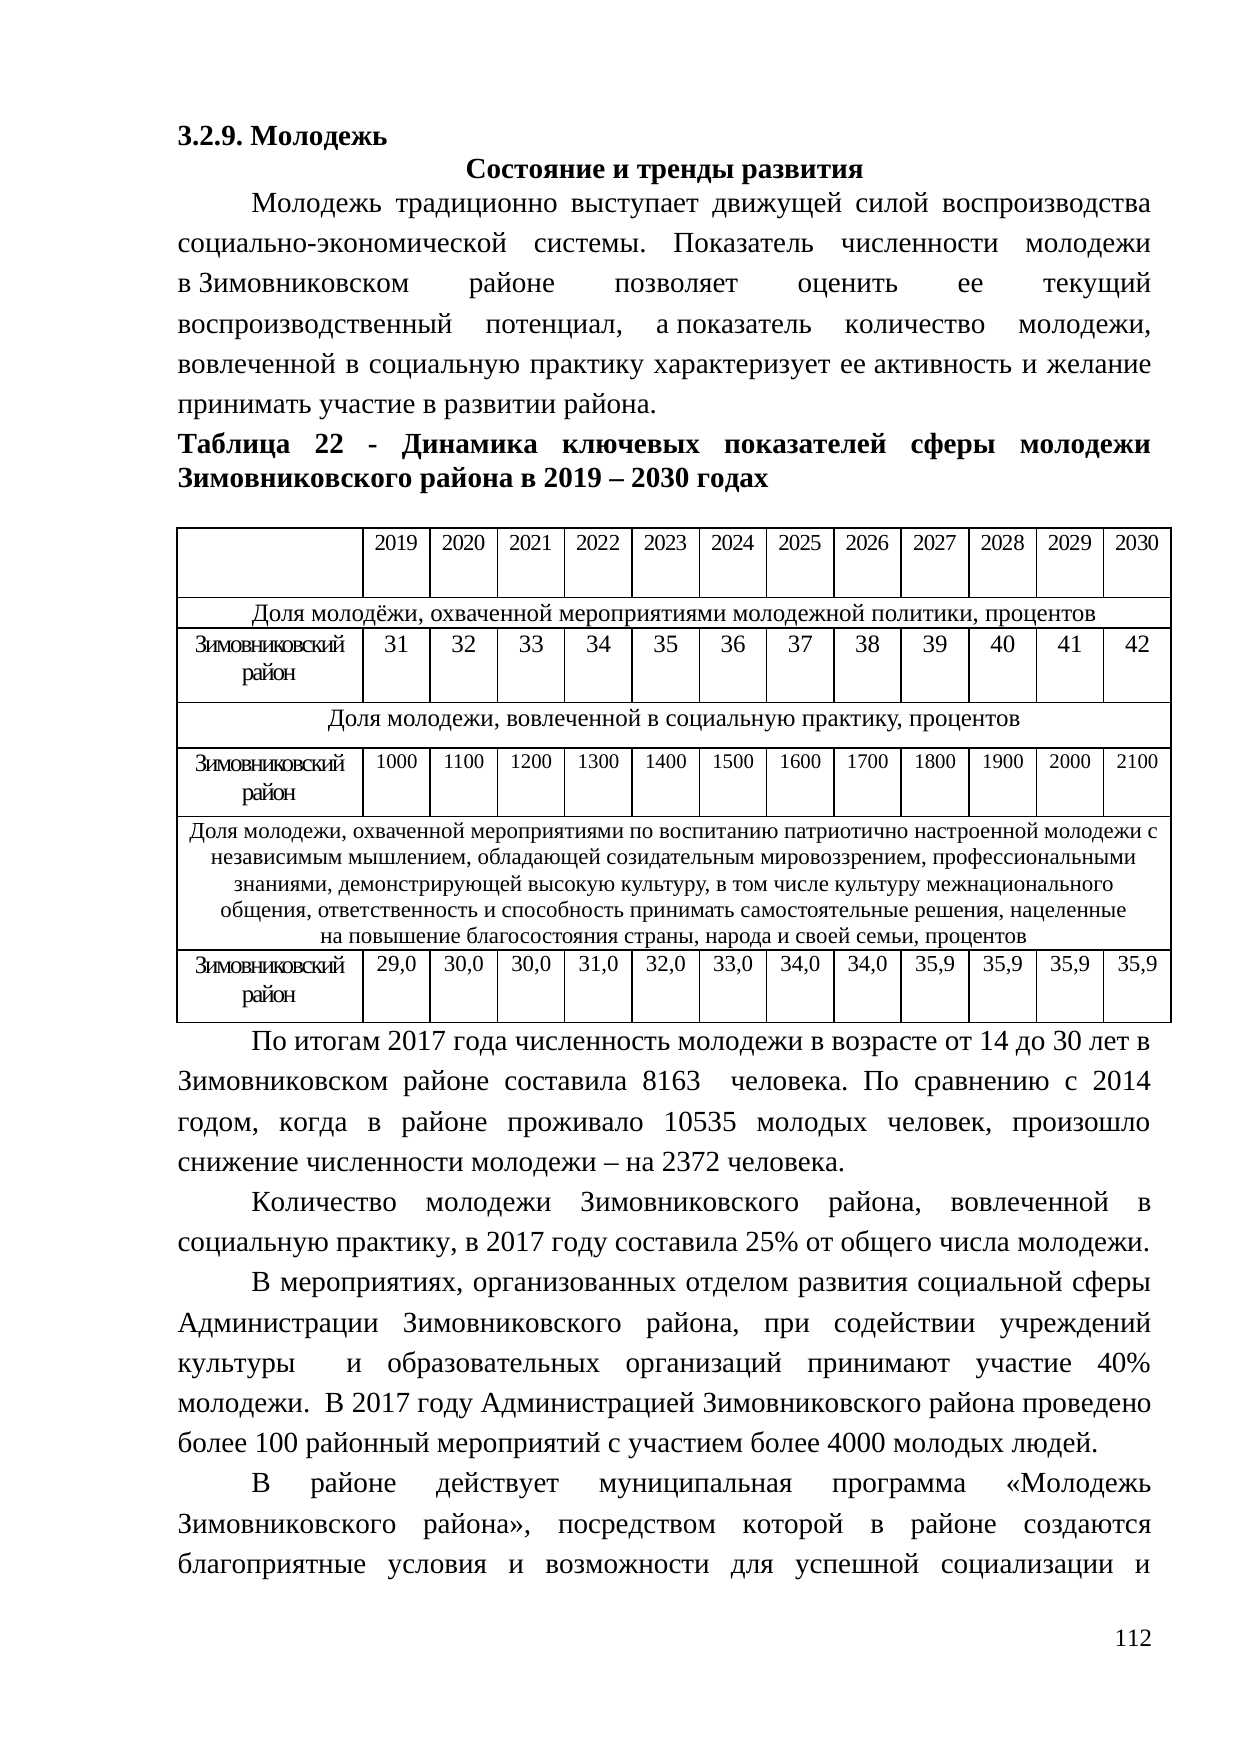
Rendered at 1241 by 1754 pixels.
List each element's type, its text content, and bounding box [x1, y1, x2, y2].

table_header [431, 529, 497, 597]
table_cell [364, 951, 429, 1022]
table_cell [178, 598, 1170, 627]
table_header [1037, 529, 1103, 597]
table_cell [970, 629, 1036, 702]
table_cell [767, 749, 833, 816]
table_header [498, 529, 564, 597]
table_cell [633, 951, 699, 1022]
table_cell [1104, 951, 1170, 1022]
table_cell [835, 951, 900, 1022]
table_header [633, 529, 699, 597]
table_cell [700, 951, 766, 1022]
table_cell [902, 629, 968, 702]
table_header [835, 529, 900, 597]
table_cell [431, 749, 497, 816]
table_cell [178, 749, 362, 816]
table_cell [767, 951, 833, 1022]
text Количество молодежи Зимовниковского района, вовлеченной в социальную практику, в 2017 году составила 25% от общего числа молодежи. [177, 1184, 1152, 1258]
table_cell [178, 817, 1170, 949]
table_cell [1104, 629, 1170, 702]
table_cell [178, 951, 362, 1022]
subtitle 3.2.9. Молодежь [177, 118, 1152, 152]
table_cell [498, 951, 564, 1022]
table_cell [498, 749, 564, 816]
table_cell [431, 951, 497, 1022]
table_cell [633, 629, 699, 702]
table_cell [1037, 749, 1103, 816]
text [177, 1466, 1152, 1579]
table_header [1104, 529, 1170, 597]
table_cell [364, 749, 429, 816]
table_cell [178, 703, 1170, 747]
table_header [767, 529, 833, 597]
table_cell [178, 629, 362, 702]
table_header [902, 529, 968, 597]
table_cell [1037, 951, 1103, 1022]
text Таблица 22 - Динамика ключевых показателей сферы молодежи Зимовниковского района в 2019 – 2030 годах [177, 426, 1152, 493]
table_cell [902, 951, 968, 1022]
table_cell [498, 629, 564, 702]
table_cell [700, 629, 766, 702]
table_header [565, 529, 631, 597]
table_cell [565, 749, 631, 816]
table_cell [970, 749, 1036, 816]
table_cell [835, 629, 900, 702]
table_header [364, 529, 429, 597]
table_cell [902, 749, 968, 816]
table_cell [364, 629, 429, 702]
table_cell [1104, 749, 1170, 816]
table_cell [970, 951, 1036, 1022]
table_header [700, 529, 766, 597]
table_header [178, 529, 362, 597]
text Состояние и тренды развития [177, 152, 1152, 185]
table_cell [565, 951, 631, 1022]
text По итогам 2017 года численность молодежи в возрасте от 14 до 30 лет в Зимовниковском районе составила 8163 человека. По сравнению с 2014 годом, когда в районе проживало 10535 молодых человек, произошло снижение численности молодежи – на 2372 человека. [177, 1023, 1152, 1177]
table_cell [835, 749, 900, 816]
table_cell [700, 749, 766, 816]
text В мероприятиях, организованных отделом развития социальной сферы Администрации Зимовниковского района, при содействии учреждений культуры и образовательных организаций принимают участие 40% молодежи. В 2017 году Администрацией Зимовниковского района проведено более 100 районный мероприятий с участием более 4000 молодых людей. [177, 1264, 1152, 1459]
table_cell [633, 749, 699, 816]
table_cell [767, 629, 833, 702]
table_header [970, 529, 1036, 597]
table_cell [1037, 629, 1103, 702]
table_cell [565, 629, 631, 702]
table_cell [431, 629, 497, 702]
text Молодежь традиционно выступает движущей силой воспроизводства социально-экономической системы. Показатель численности молодежи в Зимовниковском районе позволяет оценить ее текущий воспроизводственный потенциал, а показатель количество молодежи, вовлеченной в социальную практику характеризует ее активность и желание принимать участие в развитии района. [177, 185, 1152, 420]
